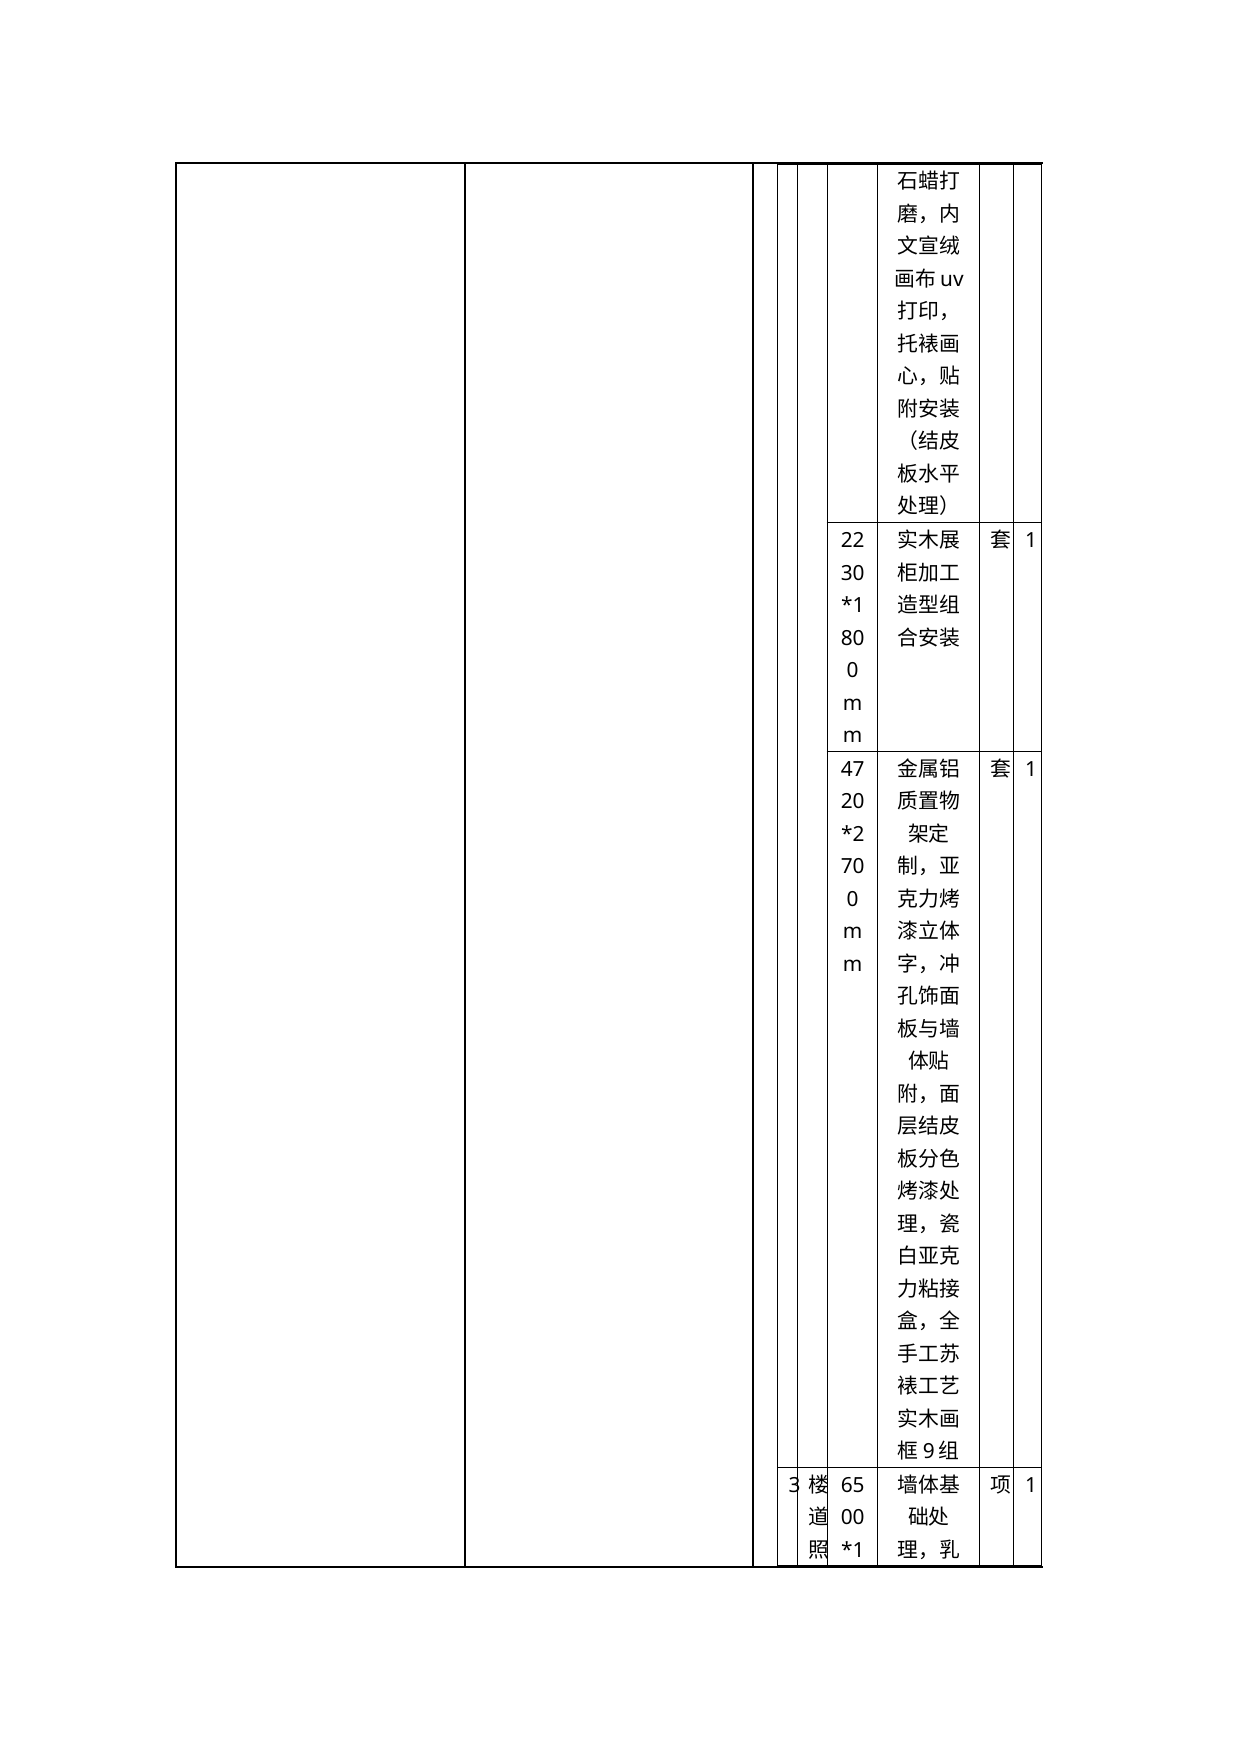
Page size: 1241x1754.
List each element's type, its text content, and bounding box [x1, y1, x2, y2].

table_cell 1 [466, 164, 752, 1566]
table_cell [754, 164, 777, 1566]
table_cell [177, 164, 464, 1566]
